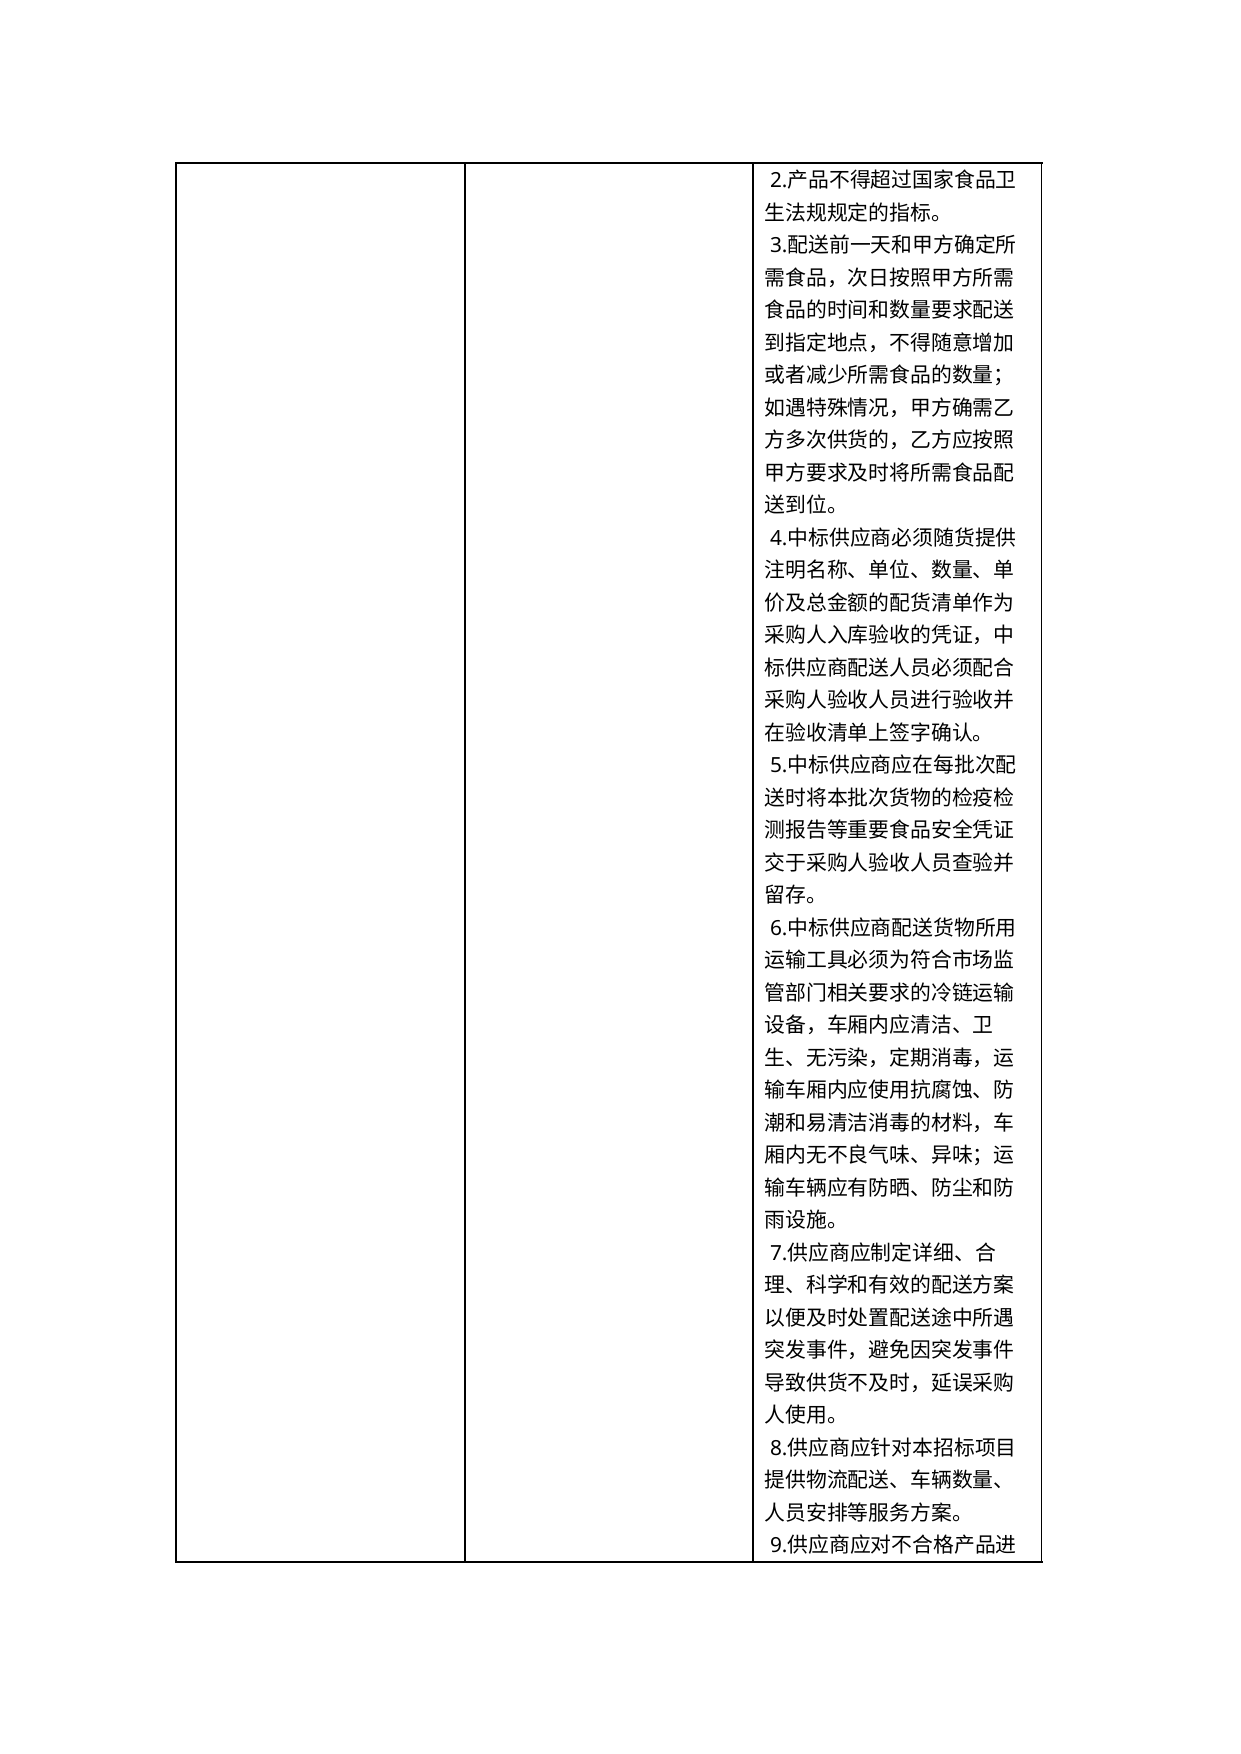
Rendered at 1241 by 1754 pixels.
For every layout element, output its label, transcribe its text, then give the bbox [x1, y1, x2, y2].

table_cell 2 [177, 164, 464, 1561]
table_cell ★ [466, 164, 752, 1561]
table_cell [754, 164, 1041, 1561]
